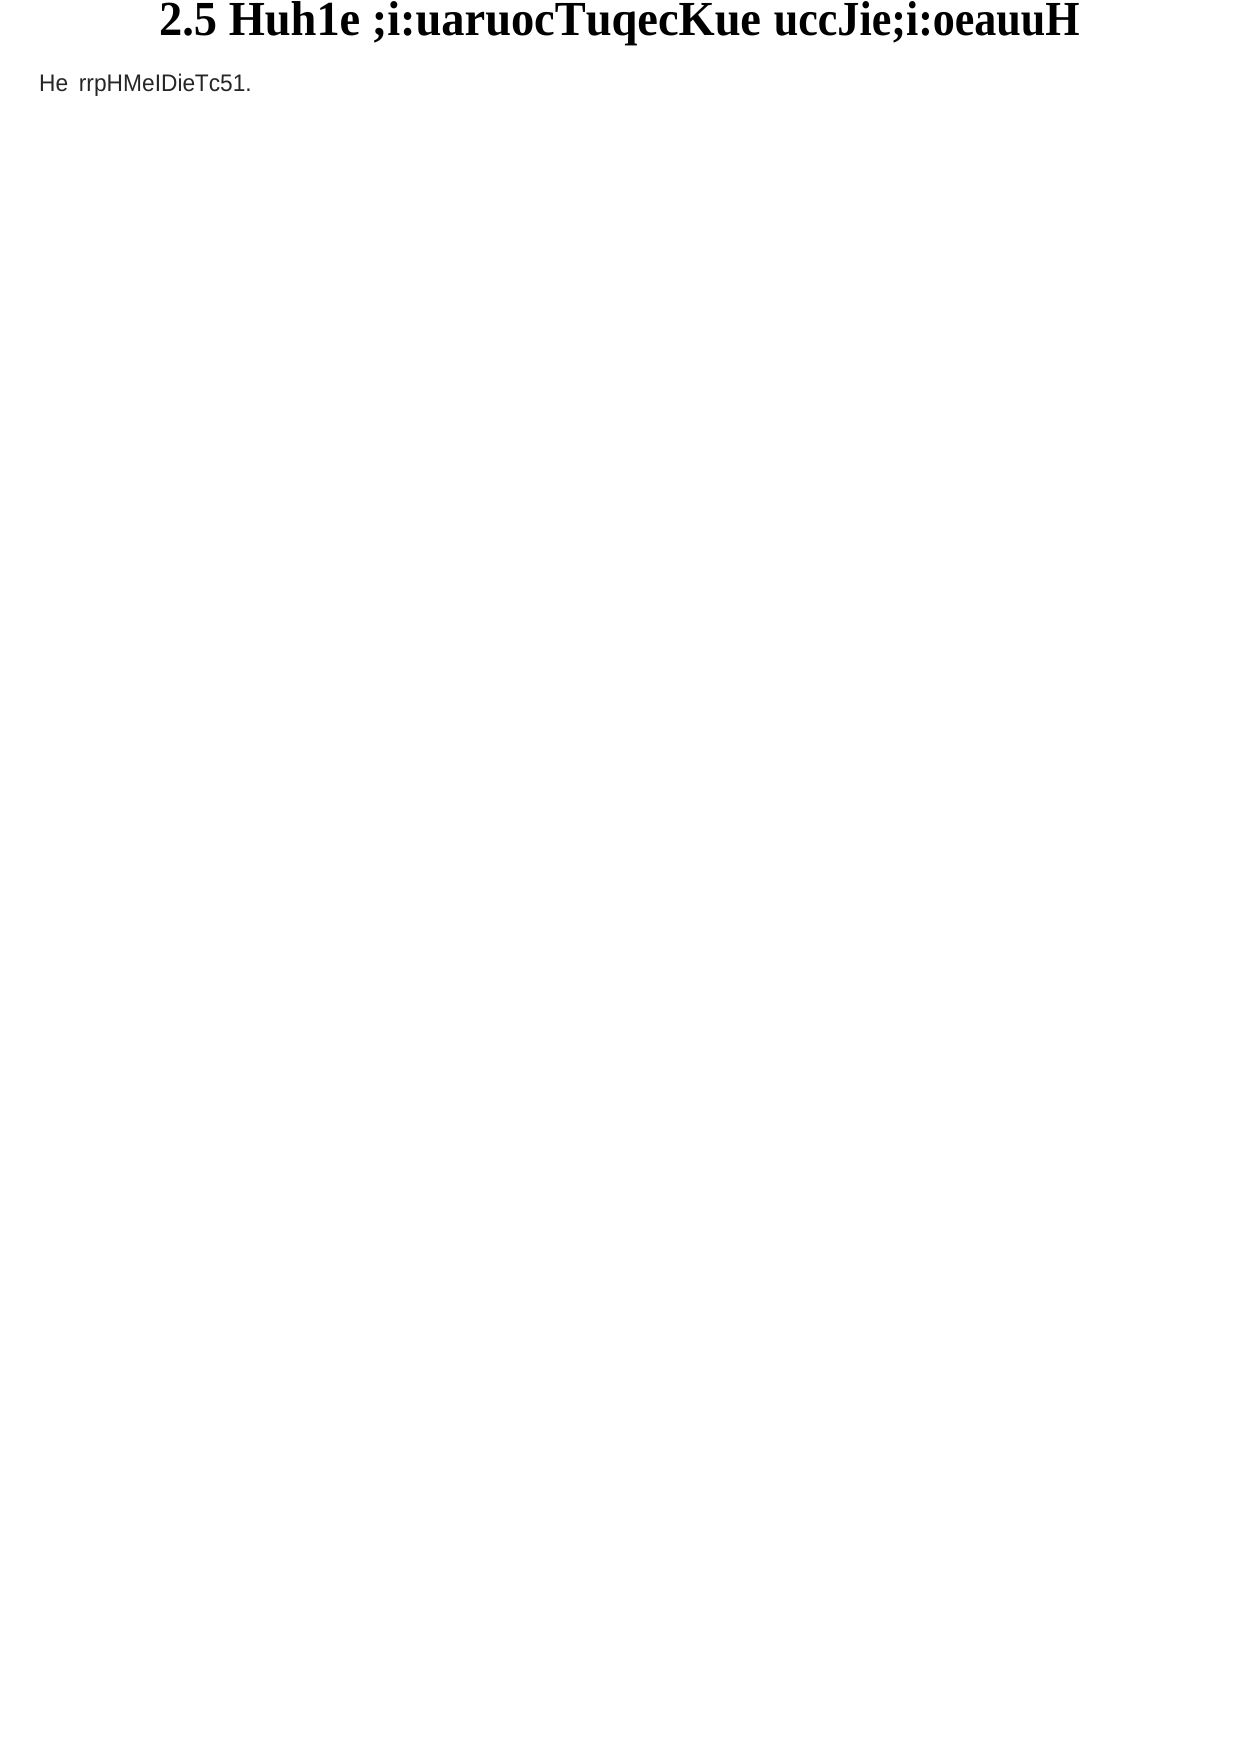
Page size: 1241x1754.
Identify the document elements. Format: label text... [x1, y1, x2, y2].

text He rrpHMeIDieTc51. [39, 68, 1090, 96]
text 2.5 Huh1e ;i:uaruocTuqecKue uccJie;i:oeauuH [159, 0, 1090, 45]
